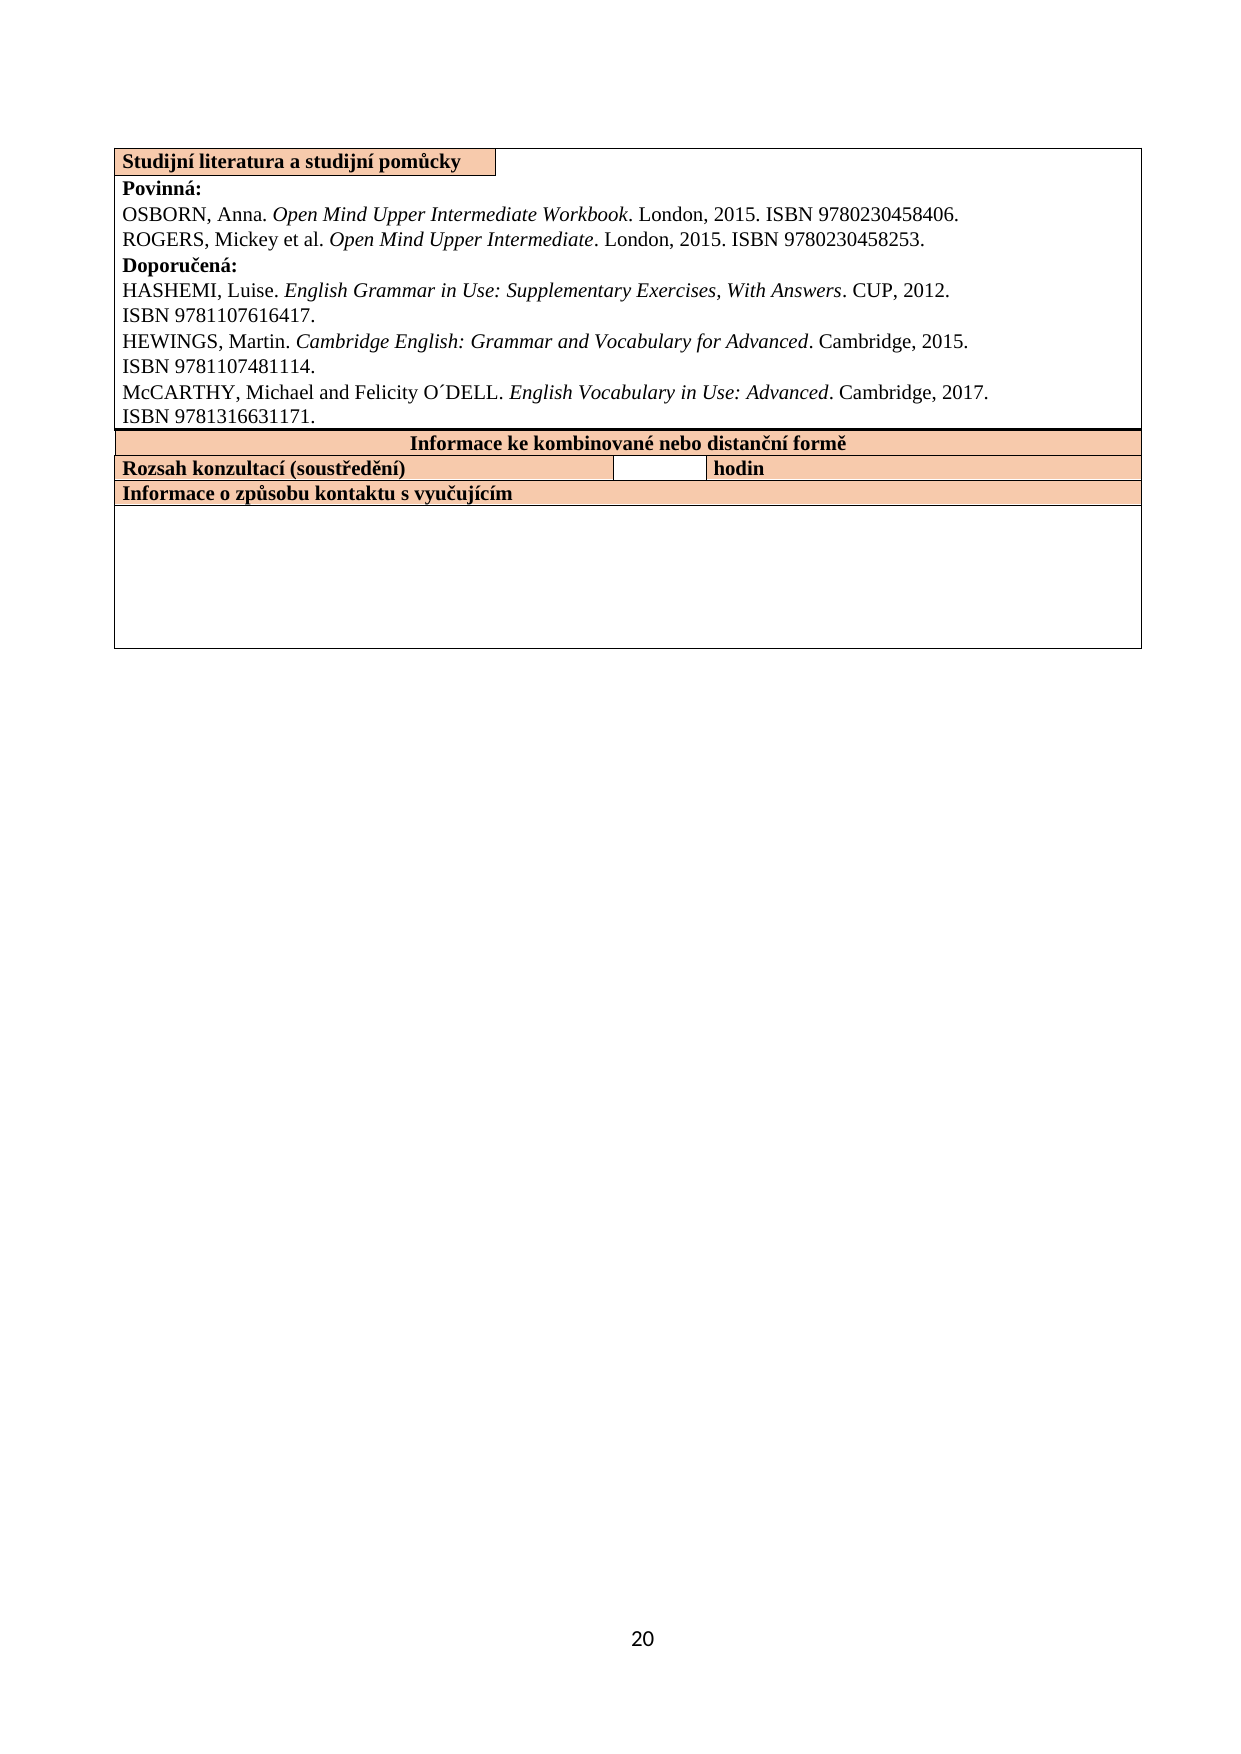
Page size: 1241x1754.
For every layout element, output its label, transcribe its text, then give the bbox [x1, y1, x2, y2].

table_cell [496, 149, 1141, 175]
table_cell Informace o způsobu kontaktu s vyučujícím [115, 481, 1141, 504]
table_cell [115, 506, 1141, 648]
table_cell Informace ke kombinované nebo distanční formě [116, 431, 1141, 455]
table_cell Povinná: OSBORN, Anna. Open Mind Upper Intermediate Workbook. London, 2015. ISBN 9780230458406. ROGERS, Mickey et al. Open Mind Upper Intermediate. London, 2015. ISBN 9780230458253. Doporučená: HASHEMI, Luise. English Grammar in Use: Supplementary Exercises, With Answers. CUP, 2012. ISBN 9781107616417. HEWINGS, Martin. Cambridge English: Grammar and Vocabulary for Advanced. Cambridge, 2015. ISBN 9781107481114. McCARTHY, Michael and Felicity O´DELL. English Vocabulary in Use: Advanced. Cambridge, 2017. ISBN 9781316631171. [115, 175, 1141, 428]
table_cell [614, 456, 706, 479]
table_cell Rozsah konzultací (soustředění) [115, 456, 613, 479]
table_cell hodin [707, 456, 1141, 479]
table_cell Studijní literatura a studijní pomůcky [115, 149, 495, 175]
